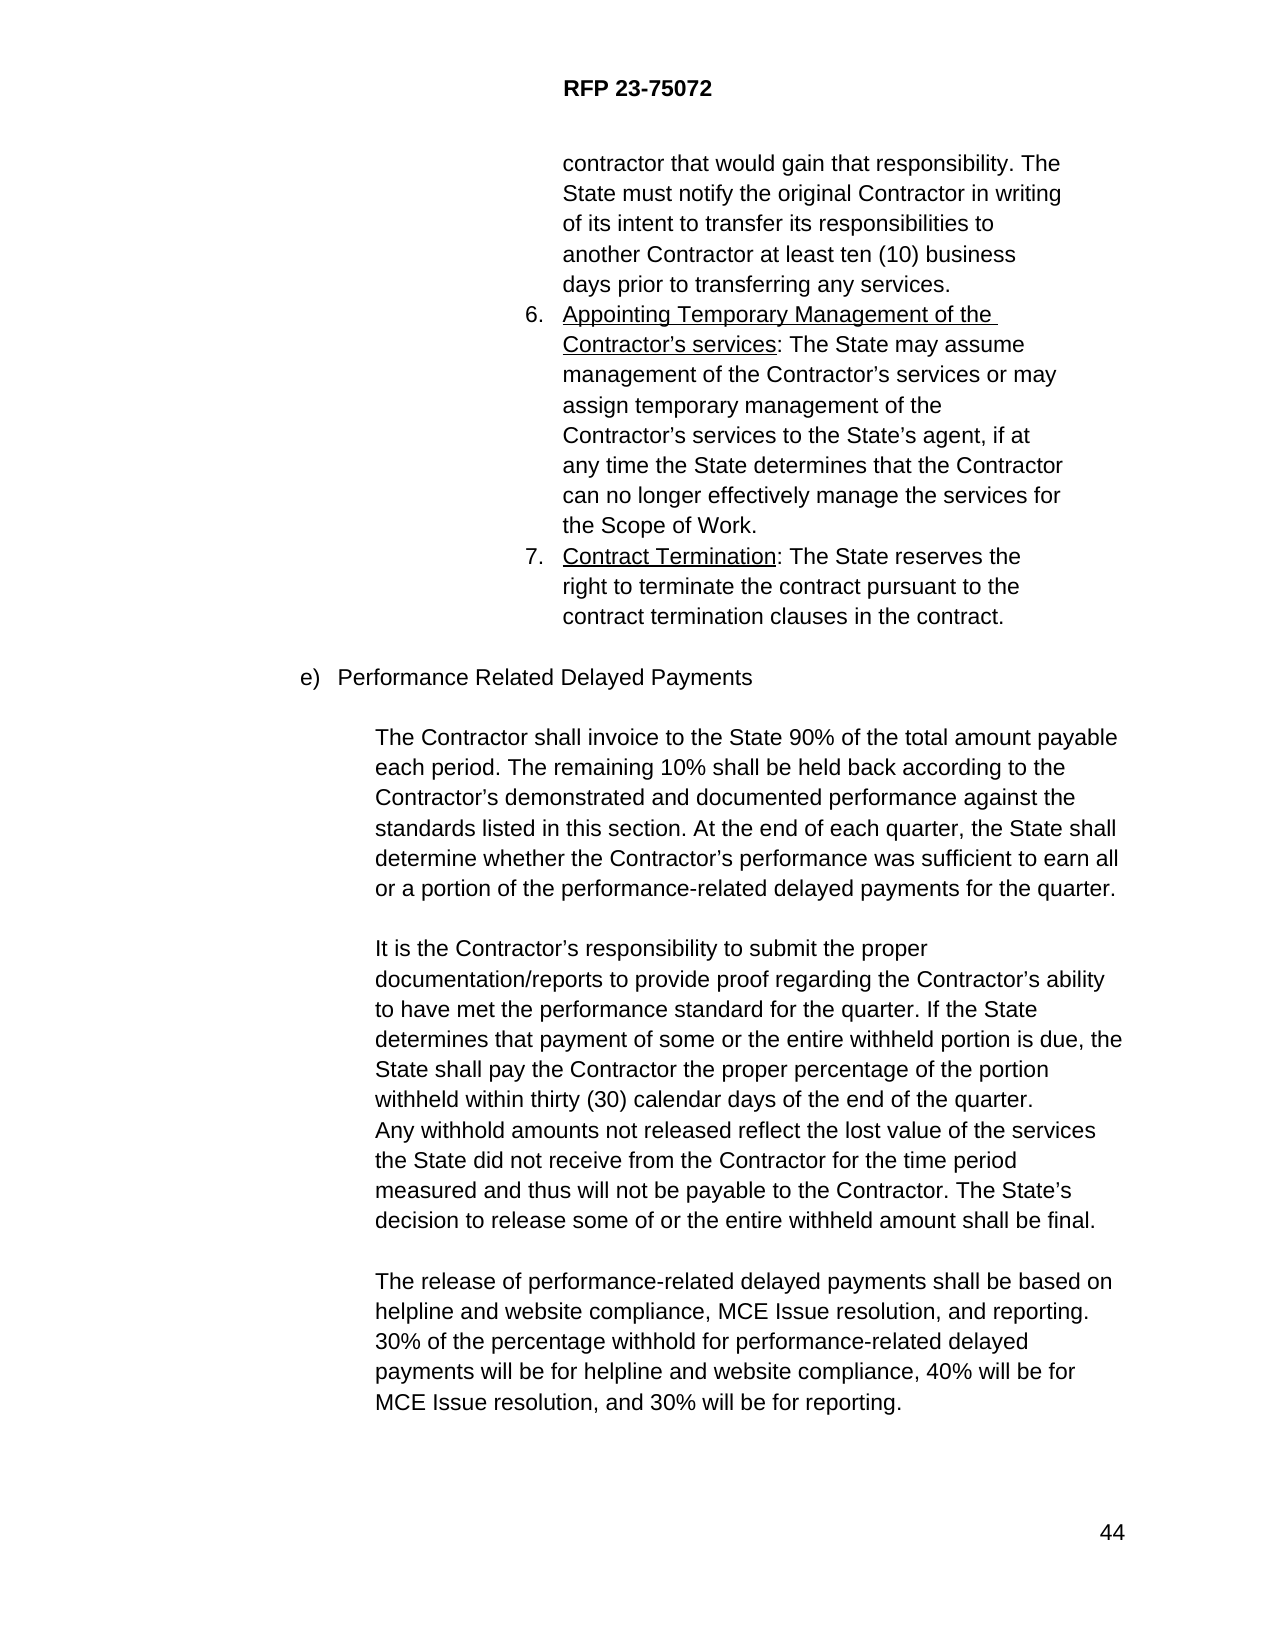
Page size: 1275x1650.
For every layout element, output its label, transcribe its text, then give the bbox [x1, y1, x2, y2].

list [525, 150, 1067, 297]
text The Contractor shall invoice to the State 90% of the total amount payable each period. The remaining 10% shall be held back according to the Contractor’s demonstrated and documented performance against the standards listed in this section. At the end of each quarter, the State shall determine whether the Contractor’s performance was sufficient to earn all or a portion of the performance-related delayed payments for the quarter. [375, 724, 1125, 901]
text Any withhold amounts not released reflect the lost value of the services the State did not receive from the Contractor for the time period measured and thus will not be payable to the Contractor. The State’s decision to release some of or the entire withheld amount shall be final. [375, 1117, 1125, 1234]
list Contract Termination: The State reserves the right to terminate the contract pursuant to the contract termination clauses in the contract. [525, 543, 1067, 629]
text The release of performance-related delayed payments shall be based on helpline and website compliance, MCE Issue resolution, and reporting. 30% of the percentage withhold for performance-related delayed payments will be for helpline and website compliance, 40% will be for MCE Issue resolution, and 30% will be for reporting. [375, 1268, 1125, 1415]
list Appointing Temporary Management of the Contractor’s services: The State may assume management of the Contractor’s services or may assign temporary management of the Contractor’s services to the State’s agent, if at any time the State determines that the Contractor can no longer effectively manage the services for the Scope of Work. [525, 301, 1067, 539]
text It is the Contractor’s responsibility to submit the proper documentation/reports to provide proof regarding the Contractor’s ability to have met the performance standard for the quarter. If the State determines that payment of some or the entire withheld portion is due, the State shall pay the Contractor the proper percentage of the portion withheld within thirty (30) calendar days of the end of the quarter. [375, 935, 1125, 1113]
list Performance Related Delayed Payments [300, 663, 1125, 690]
